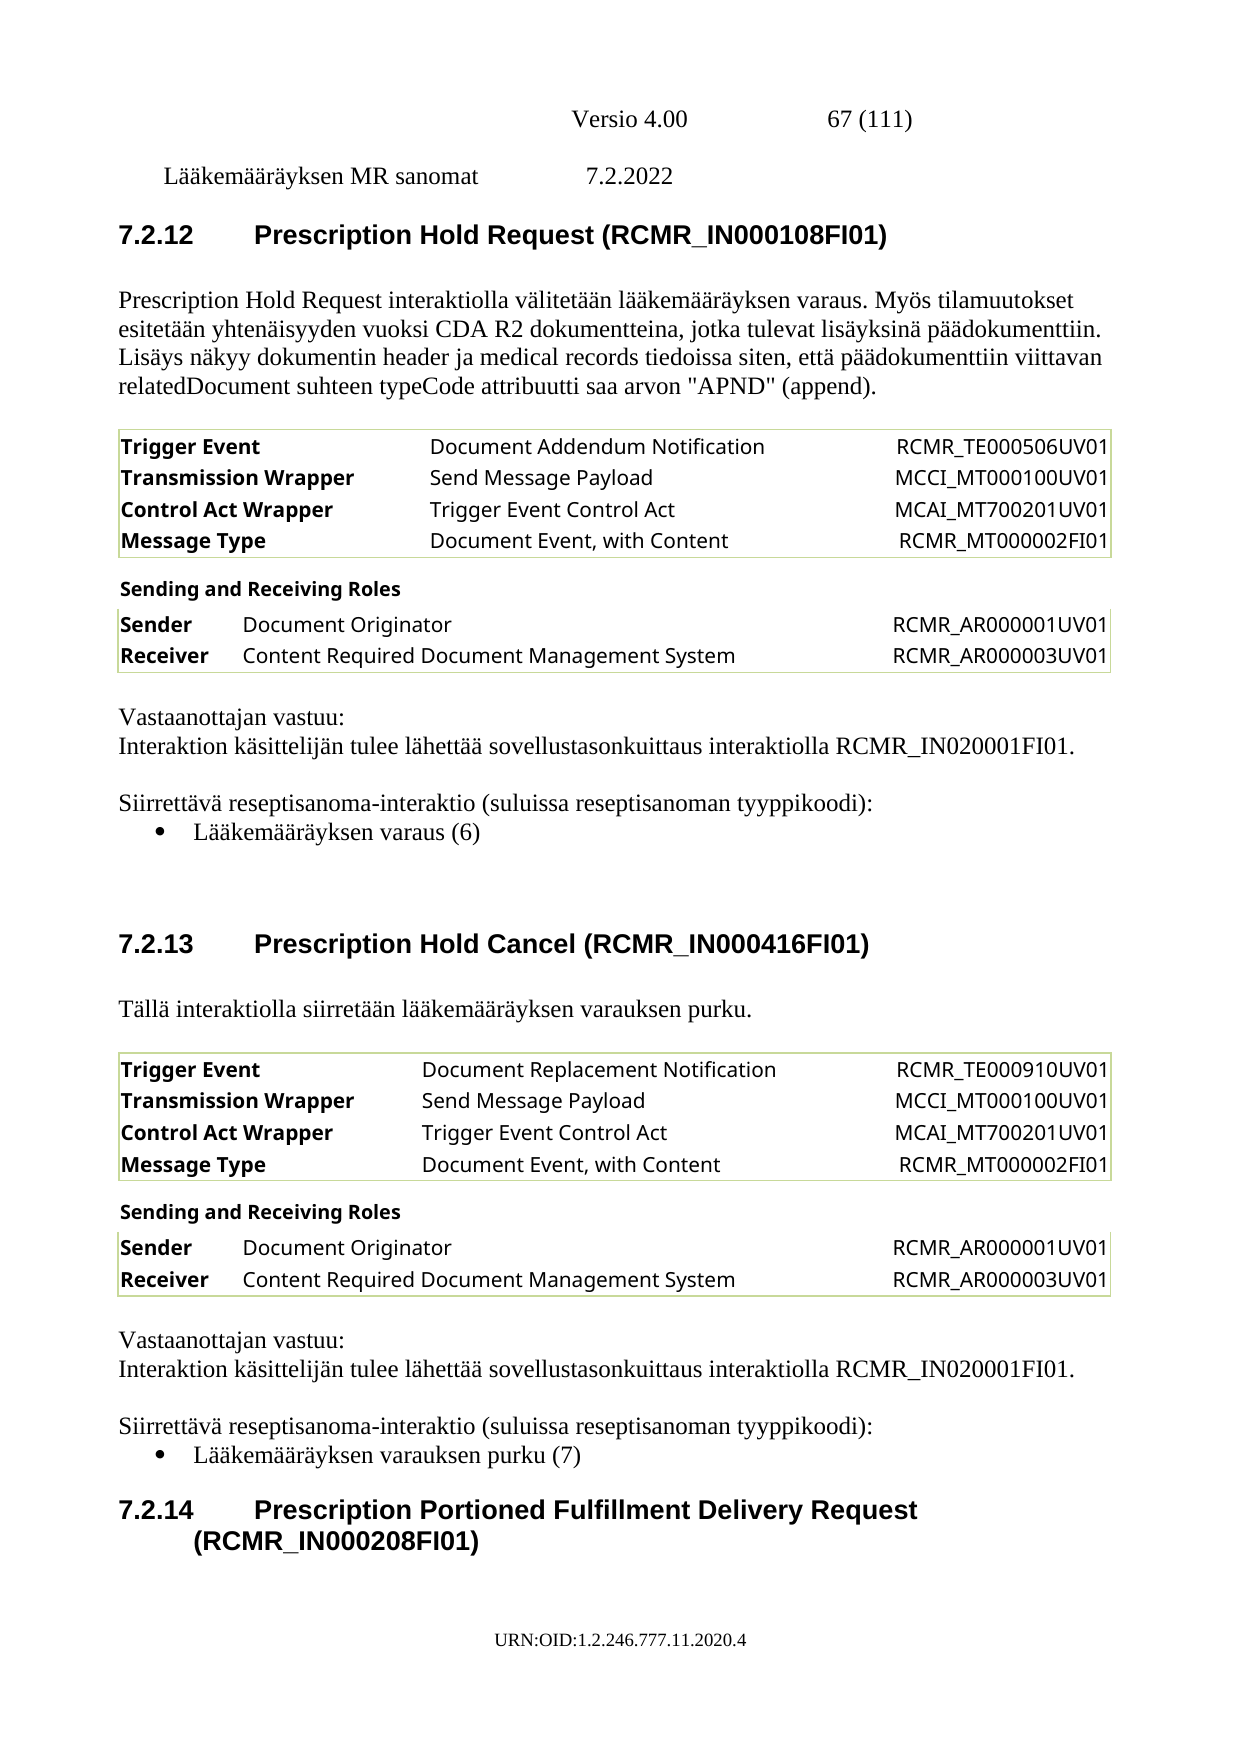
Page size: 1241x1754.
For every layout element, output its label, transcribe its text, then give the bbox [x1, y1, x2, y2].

text Tällä interaktiolla siirretään lääkemääräyksen varauksen purku. [118, 994, 1122, 1023]
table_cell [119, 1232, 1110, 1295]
text Interaktion käsittelijän tulee lähettää sovellustasonkuittaus interaktiolla RCMR_IN020001FI01. [118, 1354, 1122, 1383]
subtitle Prescription Hold Request (RCMR_IN000108FI01) [118, 219, 1122, 250]
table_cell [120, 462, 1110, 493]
list Lääkemääräyksen varaus (6) [156, 817, 1122, 846]
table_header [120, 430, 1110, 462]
text Interaktion käsittelijän tulee lähettää sovellustasonkuittaus interaktiolla RCMR_IN020001FI01. [118, 731, 1122, 759]
subtitle Prescription Hold Cancel (RCMR_IN000416FI01) [118, 928, 1122, 959]
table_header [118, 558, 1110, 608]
text Siirrettävä reseptisanoma-interaktio (suluissa reseptisanoman tyyppikoodi): [118, 788, 1122, 817]
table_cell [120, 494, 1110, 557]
subtitle Prescription Portioned Fulfillment Delivery Request (RCMR_IN000208FI01) [118, 1494, 1122, 1556]
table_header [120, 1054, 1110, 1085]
text Siirrettävä reseptisanoma-interaktio (suluissa reseptisanoman tyyppikoodi): [118, 1411, 1122, 1440]
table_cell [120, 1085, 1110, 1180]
text Prescription Hold Request interaktiolla välitetään lääkemääräyksen varaus. Myös tilamuutokset esitetään yhtenäisyyden vuoksi CDA R2 dokumentteina, jotka tulevat lisäyksinä päädokumenttiin. Lisäys näkyy dokumentin header ja medical records tiedoissa siten, että päädokumenttiin viittavan relatedDocument suhteen typeCode attribuutti saa arvon "APND" (append). [118, 285, 1122, 400]
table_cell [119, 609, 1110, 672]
text Vastaanottajan vastuu: [118, 702, 1122, 731]
list Lääkemääräyksen varauksen purku (7) [156, 1440, 1122, 1469]
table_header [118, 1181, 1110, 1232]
text Vastaanottajan vastuu: [118, 1325, 1122, 1354]
